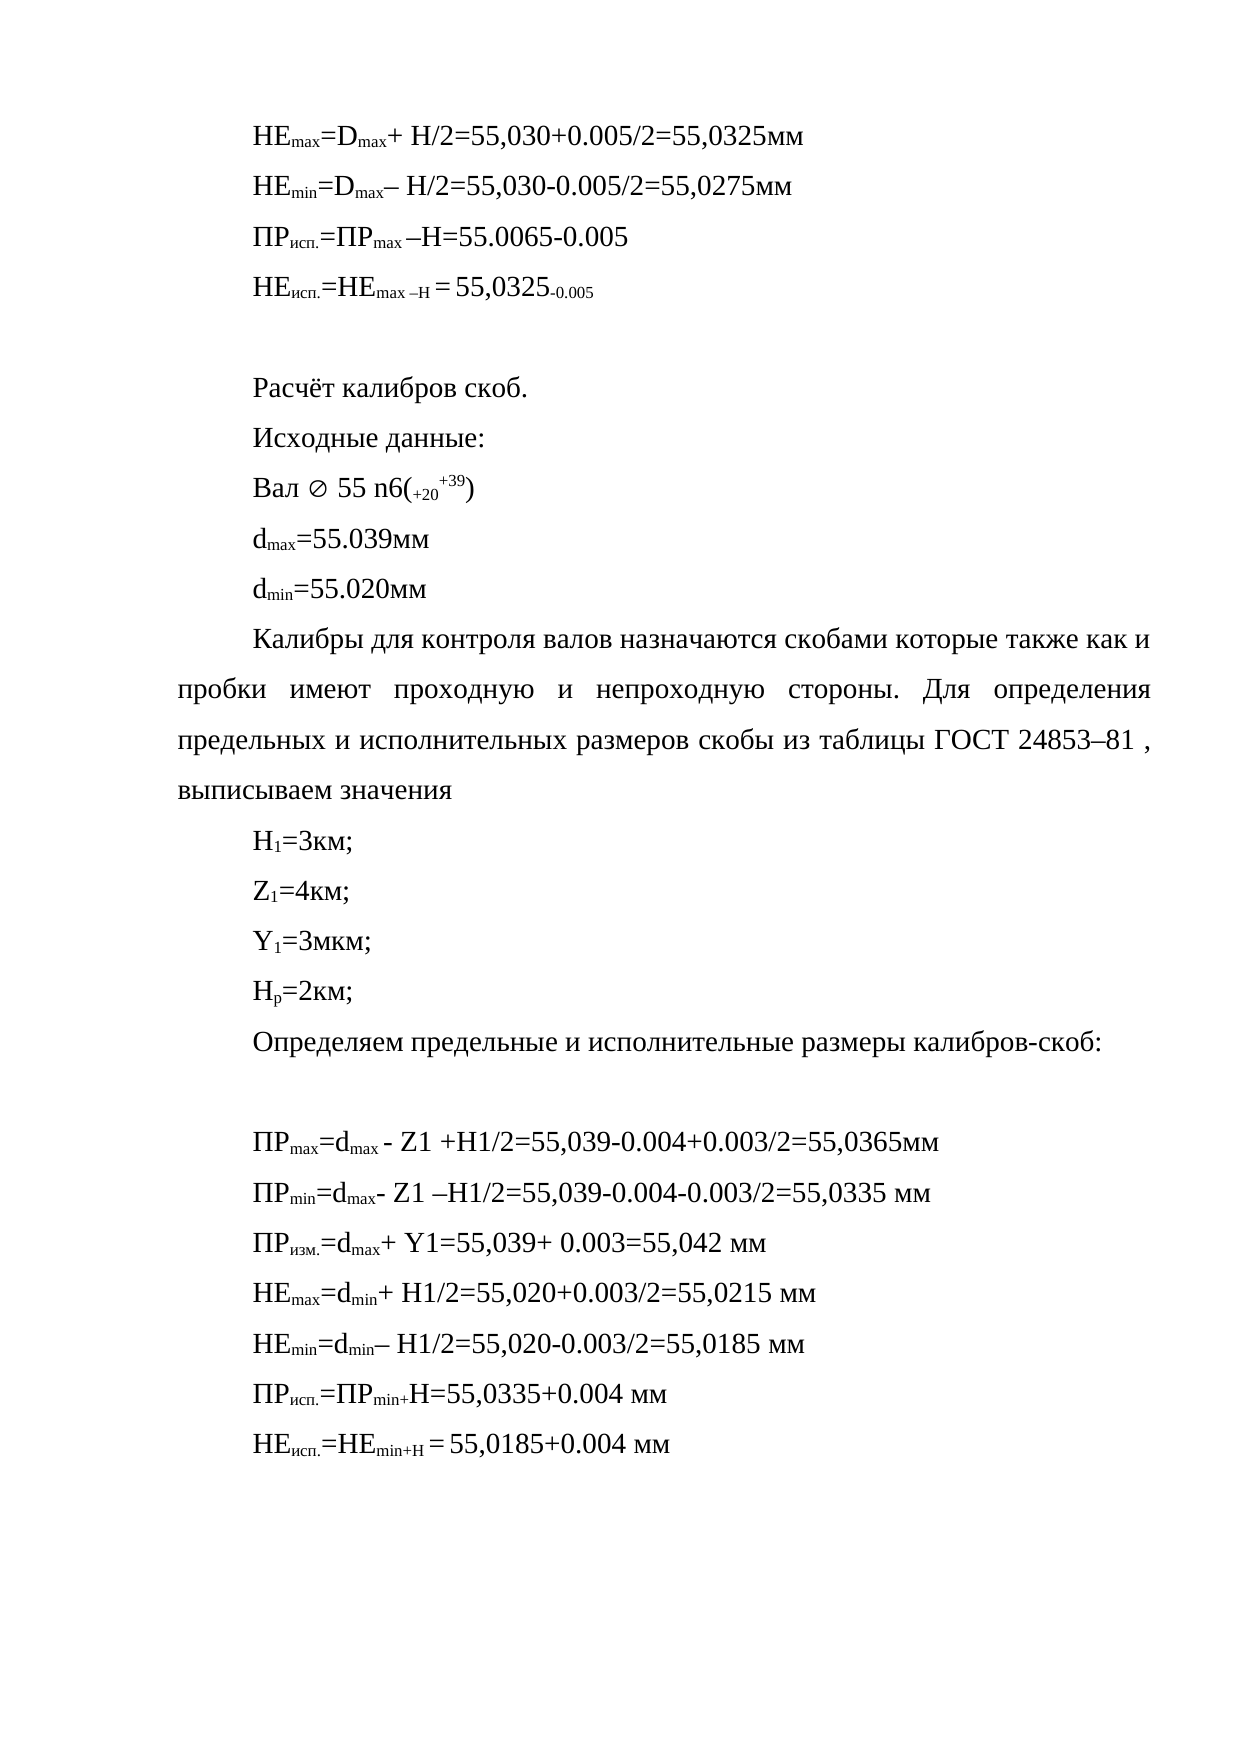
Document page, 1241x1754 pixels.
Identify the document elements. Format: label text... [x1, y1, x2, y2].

text НЕисп.=НЕmin+H = 55,0185+0.004 мм [177, 1426, 1152, 1460]
text ПРисп.=ПРmax –H=55.0065-0.005 [177, 219, 1152, 252]
text ПРизм.=dmax+ Y1=55,039+ 0.003=55,042 мм [177, 1225, 1152, 1259]
text Hp=2км; [177, 973, 1152, 1007]
text НЕисп.=НЕmax –H = 55,0325-0.005 [177, 269, 1152, 303]
text dmax=55.039мм [177, 521, 1152, 554]
text H1=3км; [177, 823, 1152, 856]
text ПРmax=dmax - Z1 +H1/2=55,039-0.004+0.003/2=55,0365мм [177, 1124, 1152, 1158]
text НЕmax=dmin+ H1/2=55,020+0.003/2=55,0215 мм [177, 1275, 1152, 1309]
text Y1=3мкм; [177, 923, 1152, 957]
text Калибры для контроля валов назначаются скобами которые также как и пробки имеют проходную и непроходную стороны. Для определения предельных и исполнительных размеров скобы из таблицы ГОСТ 24853–81 , выписываем значения [177, 621, 1152, 806]
text Исходные данные: [177, 420, 1152, 453]
text НЕmin=Dmax– H/2=55,030-0.005/2=55,0275мм [177, 168, 1152, 202]
text Вал 55 n6(+20+39) [177, 470, 1152, 504]
text ПРmin=dmax- Z1 –H1/2=55,039-0.004-0.003/2=55,0335 мм [177, 1175, 1152, 1208]
text НЕmax=Dmax+ H/2=55,030+0.005/2=55,0325мм [177, 118, 1152, 152]
text ПРисп.=ПРmin+H=55,0335+0.004 мм [177, 1376, 1152, 1409]
text НЕmin=dmin– H1/2=55,020-0.003/2=55,0185 мм [177, 1326, 1152, 1359]
text Расчёт калибров скоб. [177, 370, 1152, 403]
text Z1=4км; [177, 873, 1152, 906]
text Определяем предельные и исполнительные размеры калибров-скоб: [177, 1024, 1152, 1057]
text dmin=55.020мм [177, 571, 1152, 604]
